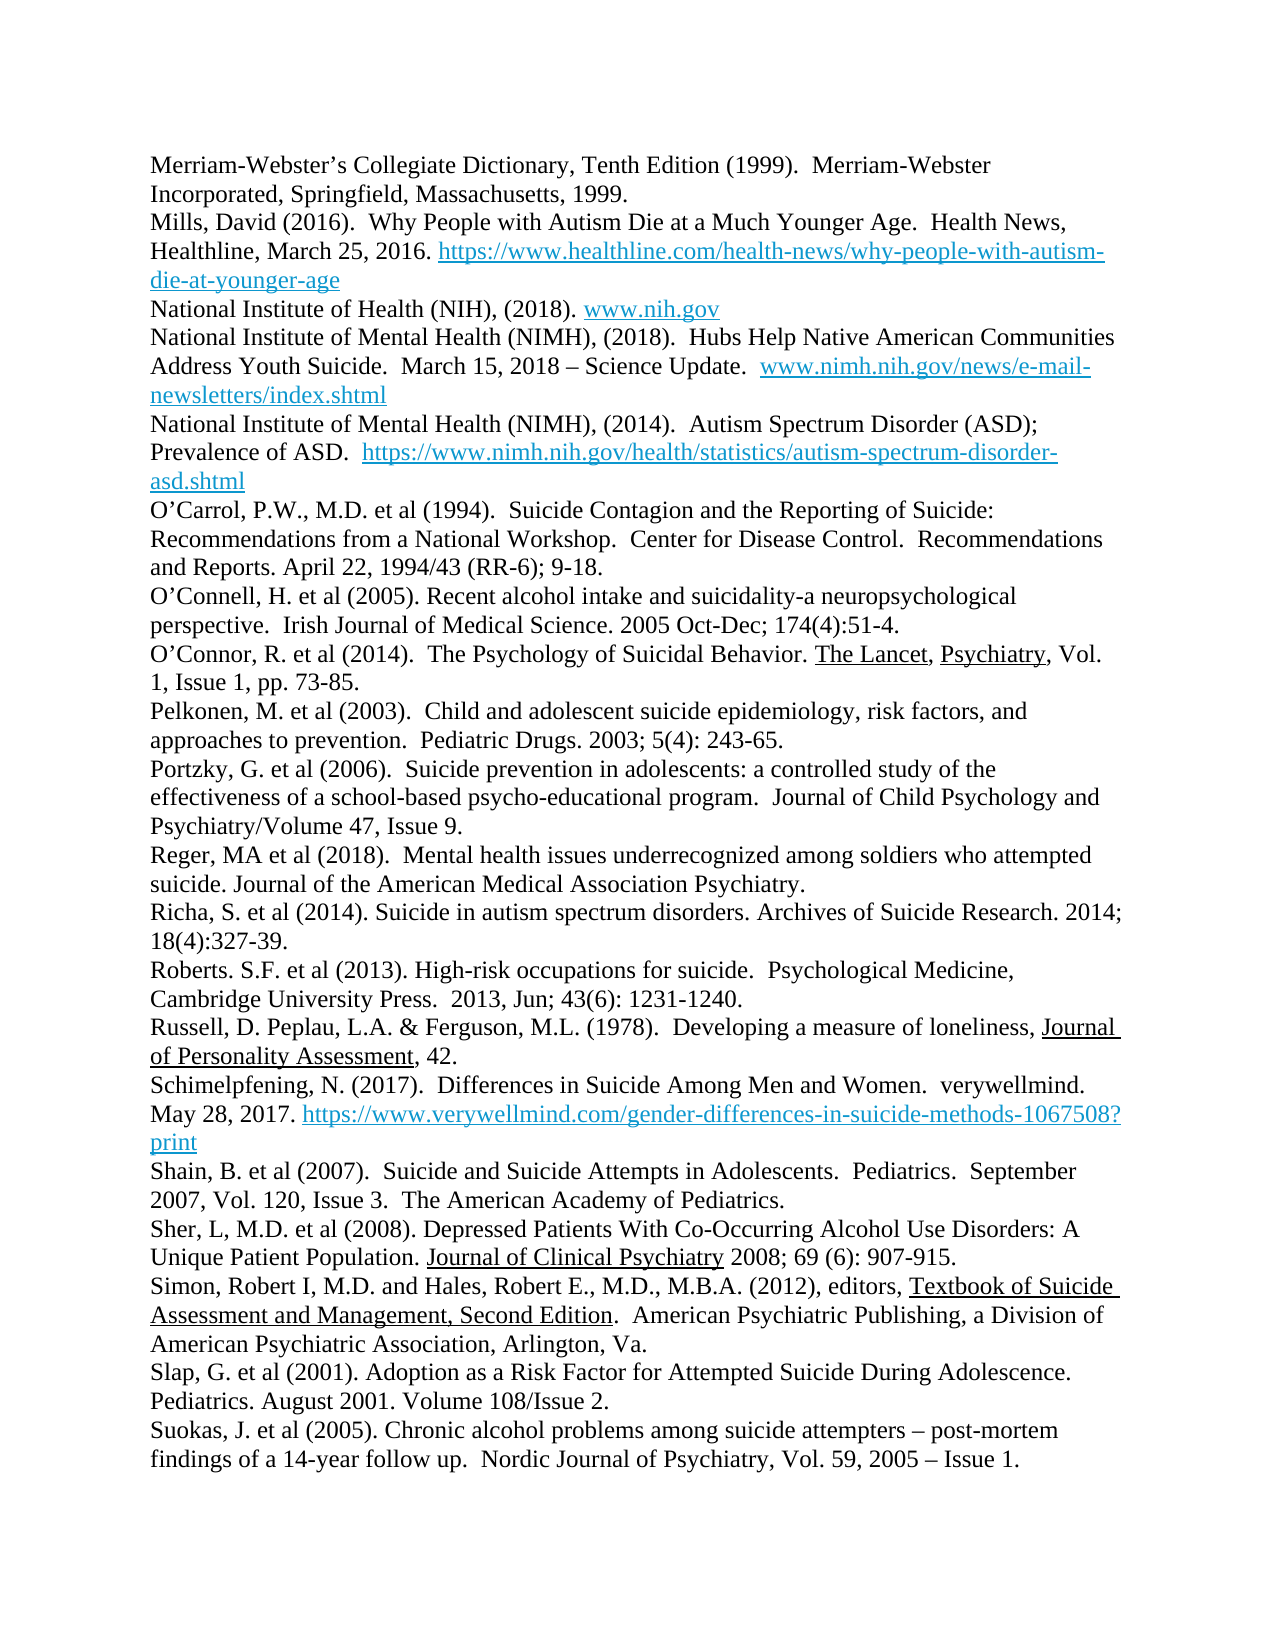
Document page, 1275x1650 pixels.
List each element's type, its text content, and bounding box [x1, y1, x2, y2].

text Slap, G. et al (2001). Adoption as a Risk Factor for Attempted Suicide During Adolescence. Pediatrics. August 2001. Volume 108/Issue 2. [150, 1357, 1125, 1415]
text National Institute of Mental Health (NIMH), (2018). Hubs Help Native American Communities Address Youth Suicide. March 15, 2018 – Science Update. www.nimh.nih.gov/news/e-mail-newsletters/index.shtml [150, 322, 1125, 409]
text Russell, D. Peplau, L.A. & Ferguson, M.L. (1978). Developing a measure of loneliness, Journal of Personality Assessment, 42. [150, 1012, 1125, 1070]
text Simon, Robert I, M.D. and Hales, Robert E., M.D., M.B.A. (2012), editors, Textbook of Suicide Assessment and Management, Second Edition. American Psychiatric Publishing, a Division of American Psychiatric Association, Arlington, Va. [150, 1271, 1125, 1357]
text Suokas, J. et al (2005). Chronic alcohol problems among suicide attempters – post-mortem findings of a 14-year follow up. Nordic Journal of Psychiatry, Vol. 59, 2005 – Issue 1. [150, 1415, 1125, 1472]
text Mills, David (2016). Why People with Autism Die at a Much Younger Age. Health News, Healthline, March 25, 2016. https://www.healthline.com/health-news/why-people-with-autism-die-at-younger-age [150, 207, 1125, 294]
text O’Connor, R. et al (2014). The Psychology of Suicidal Behavior. The Lancet, Psychiatry, Vol. 1, Issue 1, pp. 73-85. [150, 639, 1125, 696]
text National Institute of Mental Health (NIMH), (2014). Autism Spectrum Disorder (ASD); Prevalence of ASD. https://www.nimh.nih.gov/health/statistics/autism-spectrum-disorder-asd.shtml [150, 409, 1125, 495]
text O’Connell, H. et al (2005). Recent alcohol intake and suicidality-a neuropsychological perspective. Irish Journal of Medical Science. 2005 Oct-Dec; 174(4):51-4. [150, 581, 1125, 639]
text National Institute of Health (NIH), (2018). www.nih.gov [150, 294, 1125, 322]
text Pelkonen, M. et al (2003). Child and adolescent suicide epidemiology, risk factors, and approaches to prevention. Pediatric Drugs. 2003; 5(4): 243-65. [150, 696, 1125, 754]
text Schimelpfening, N. (2017). Differences in Suicide Among Men and Women. verywellmind. May 28, 2017. https://www.verywellmind.com/gender-differences-in-suicide-methods-1067508?print [150, 1070, 1125, 1156]
text Roberts. S.F. et al (2013). High-risk occupations for suicide. Psychological Medicine, Cambridge University Press. 2013, Jun; 43(6): 1231-1240. [150, 955, 1125, 1012]
text Richa, S. et al (2014). Suicide in autism spectrum disorders. Archives of Suicide Research. 2014; 18(4):327-39. [150, 897, 1125, 955]
text Shain, B. et al (2007). Suicide and Suicide Attempts in Adolescents. Pediatrics. September 2007, Vol. 120, Issue 3. The American Academy of Pediatrics. [150, 1156, 1125, 1214]
text Reger, MA et al (2018). Mental health issues underrecognized among soldiers who attempted suicide. Journal of the American Medical Association Psychiatry. [150, 840, 1125, 897]
text Merriam-Webster’s Collegiate Dictionary, Tenth Edition (1999). Merriam-Webster Incorporated, Springfield, Massachusetts, 1999. [150, 150, 1125, 207]
text O’Carrol, P.W., M.D. et al (1994). Suicide Contagion and the Reporting of Suicide: Recommendations from a National Workshop. Center for Disease Control. Recommendations and Reports. April 22, 1994/43 (RR-6); 9-18. [150, 495, 1125, 581]
text Sher, L, M.D. et al (2008). Depressed Patients With Co-Occurring Alcohol Use Disorders: A Unique Patient Population. Journal of Clinical Psychiatry 2008; 69 (6): 907-915. [150, 1214, 1125, 1271]
text Portzky, G. et al (2006). Suicide prevention in adolescents: a controlled study of the effectiveness of a school-based psycho-educational program. Journal of Child Psychology and Psychiatry/Volume 47, Issue 9. [150, 754, 1125, 840]
